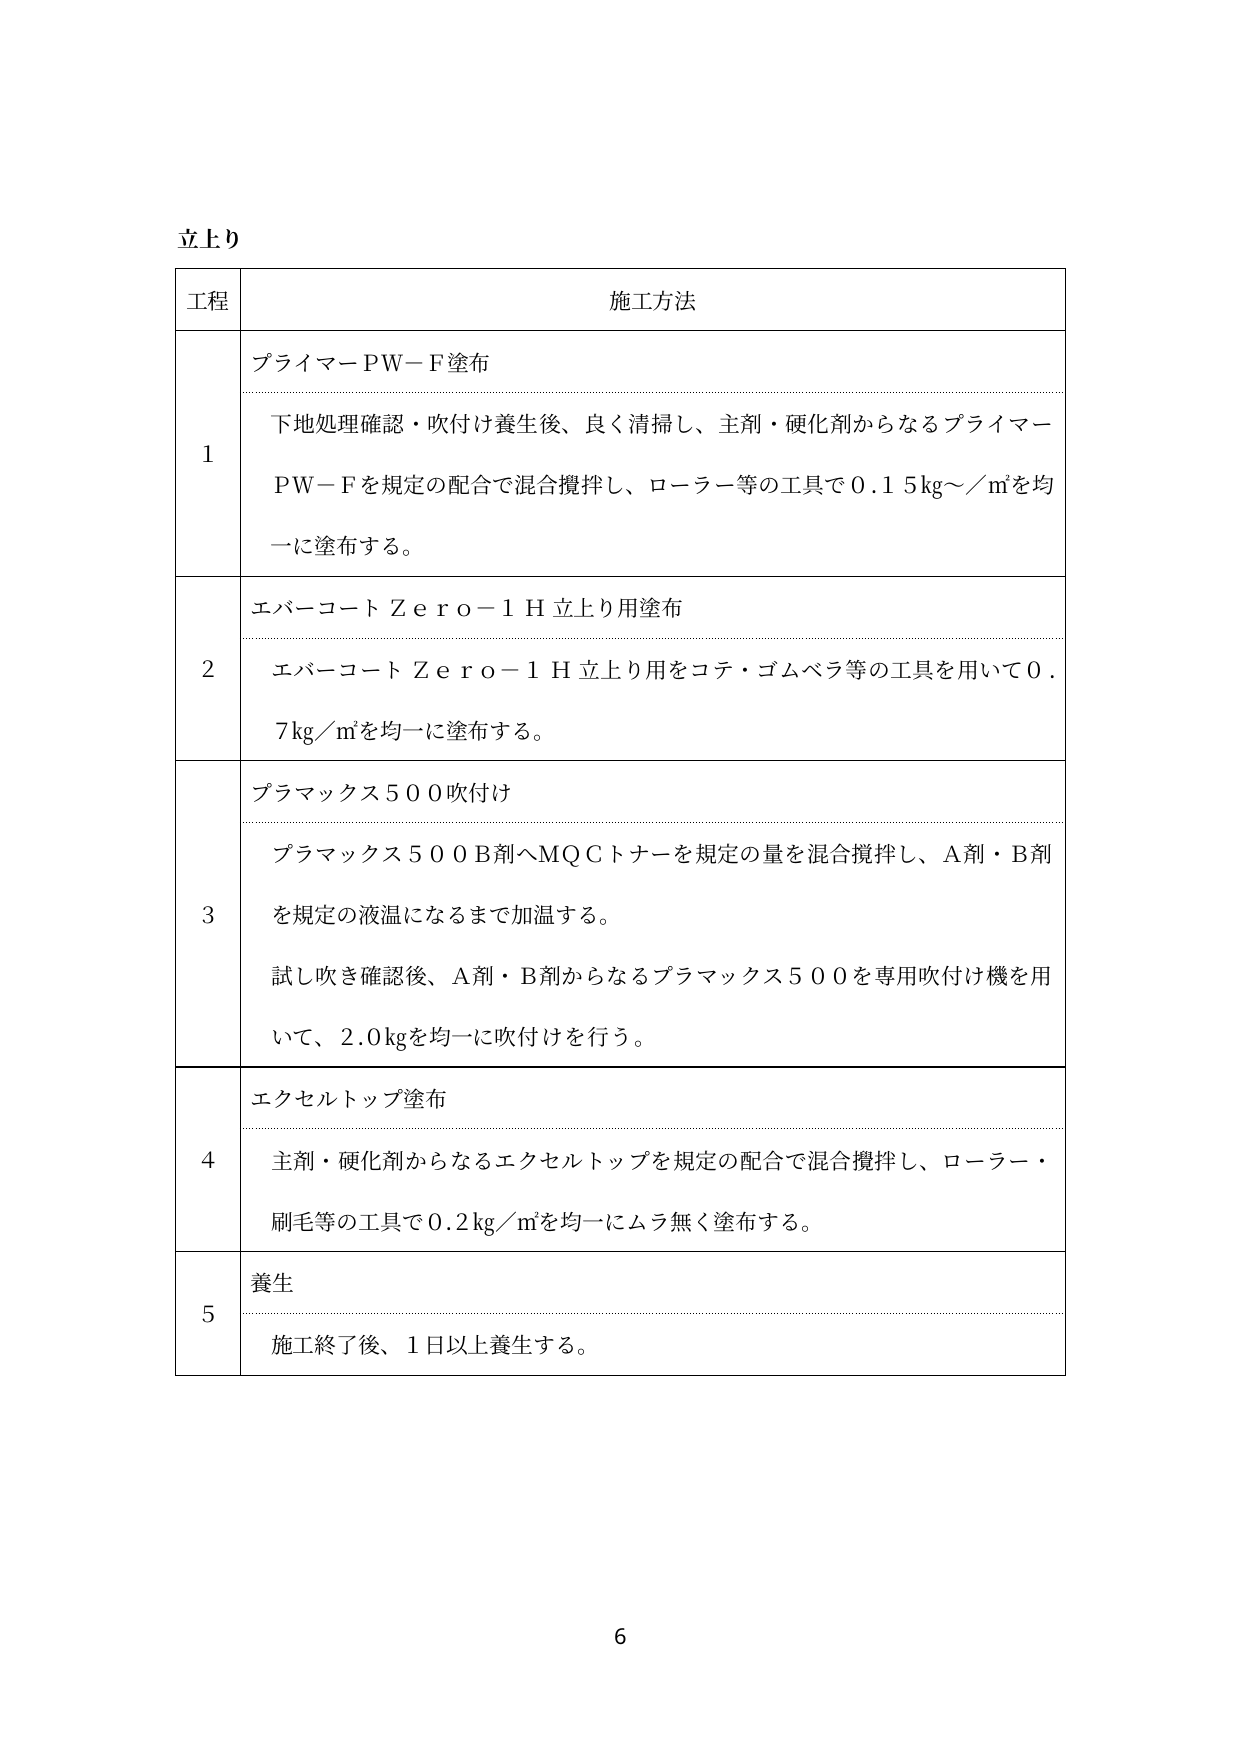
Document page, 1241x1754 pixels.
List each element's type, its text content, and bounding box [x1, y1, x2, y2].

table_cell プライマーＰＷ－Ｆ塗布 [241, 331, 1065, 392]
table_cell プラマックス５００Ｂ剤へＭＱＣトナーを規定の量を混合撹拌し、Ａ剤・Ｂ剤を規定の液温になるまで加温する。 試し吹き確認後、Ａ剤・Ｂ剤からなるプラマックス５００を専用吹付け機を用いて、２.０㎏を均一に吹付けを行う。 [241, 822, 1065, 1066]
table_cell ３ [176, 761, 240, 1066]
table_cell ５ [176, 1252, 240, 1375]
table_cell プラマックス５００吹付け [241, 761, 1065, 822]
table_cell エバーコート Ｚｅｒｏ－１ Ｈ 立上り用塗布 [241, 577, 1065, 637]
table_cell 主剤・硬化剤からなるエクセルトップを規定の配合で混合攪拌し、ローラー・刷毛等の工具で０.２㎏／㎡を均一にムラ無く塗布する。 [241, 1128, 1065, 1251]
table_cell エバーコート Ｚｅｒｏ－１ Ｈ 立上り用をコテ・ゴムベラ等の工具を用いて０.７㎏／㎡を均一に塗布する。 [241, 638, 1065, 760]
table_cell 養生 [241, 1252, 1065, 1313]
table_header 施工方法 [241, 269, 1065, 330]
table_cell １ [176, 331, 240, 576]
table_header 工程 [176, 269, 240, 330]
table_cell ２ [176, 577, 240, 760]
table_cell ４ [176, 1068, 240, 1251]
table_cell 下地処理確認・吹付け養生後、良く清掃し、主剤・硬化剤からなるプライマーＰＷ－Ｆを規定の配合で混合攪拌し、ローラー等の工具で０.１５㎏～／㎡を均一に塗布する。 [241, 392, 1065, 576]
table_cell 施工終了後、１日以上養生する。 [241, 1313, 1065, 1375]
table_cell エクセルトップ塗布 [241, 1068, 1065, 1128]
text 立上り [177, 207, 1063, 268]
